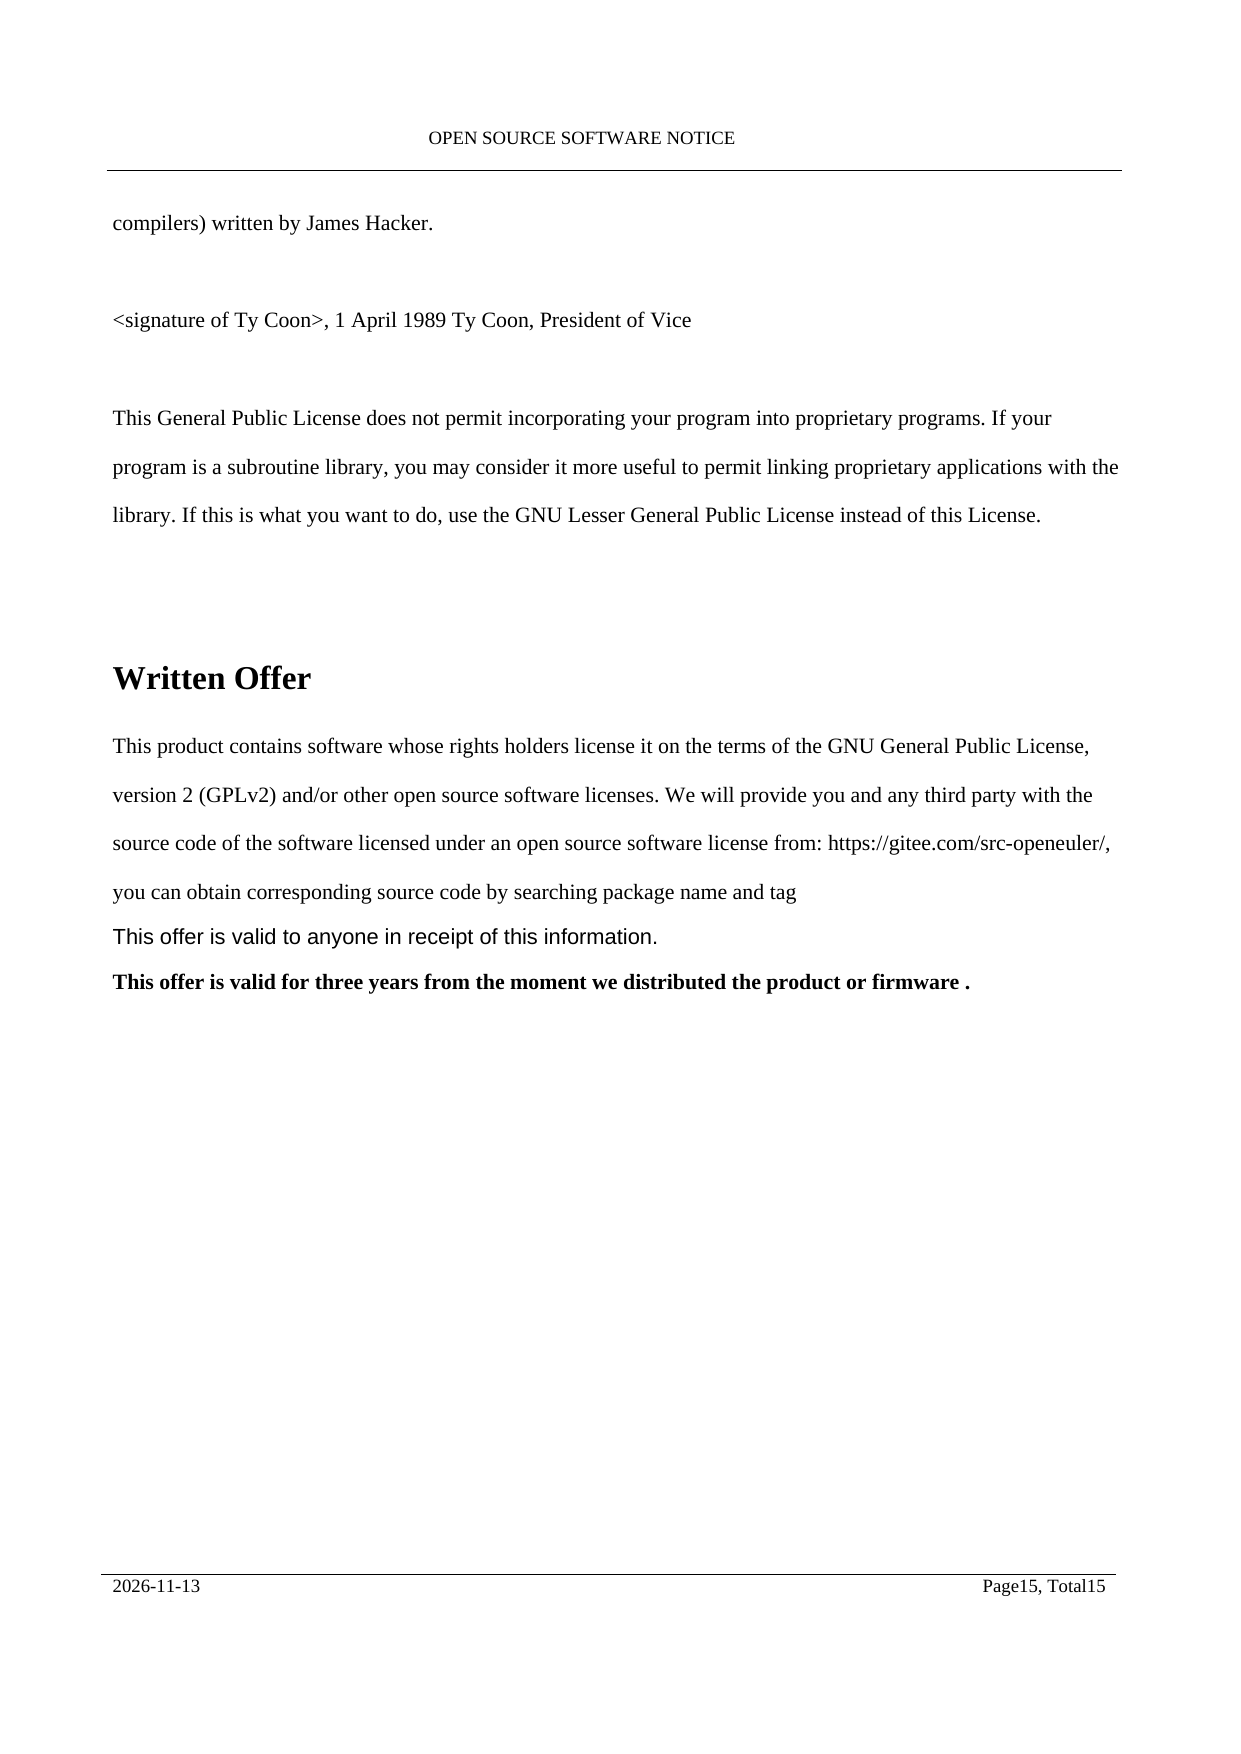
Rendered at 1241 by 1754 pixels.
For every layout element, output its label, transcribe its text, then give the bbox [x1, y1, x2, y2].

text Written Offer [112, 645, 1128, 710]
text This product contains software whose rights holders license it on the terms of the GNU General Public License, version 2 (GPLv2) and/or other open source software licenses. We will provide you and any third party with the source code of the software licensed under an open source software license from: https://gitee.com/src-openeuler/, you can obtain corresponding source code by searching package name and tag [112, 729, 1128, 908]
text This offer is valid for three years from the moment we distributed the product or firmware . [112, 966, 1128, 998]
text This offer is valid to anyone in receipt of this information. [112, 921, 1128, 953]
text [112, 206, 1128, 629]
